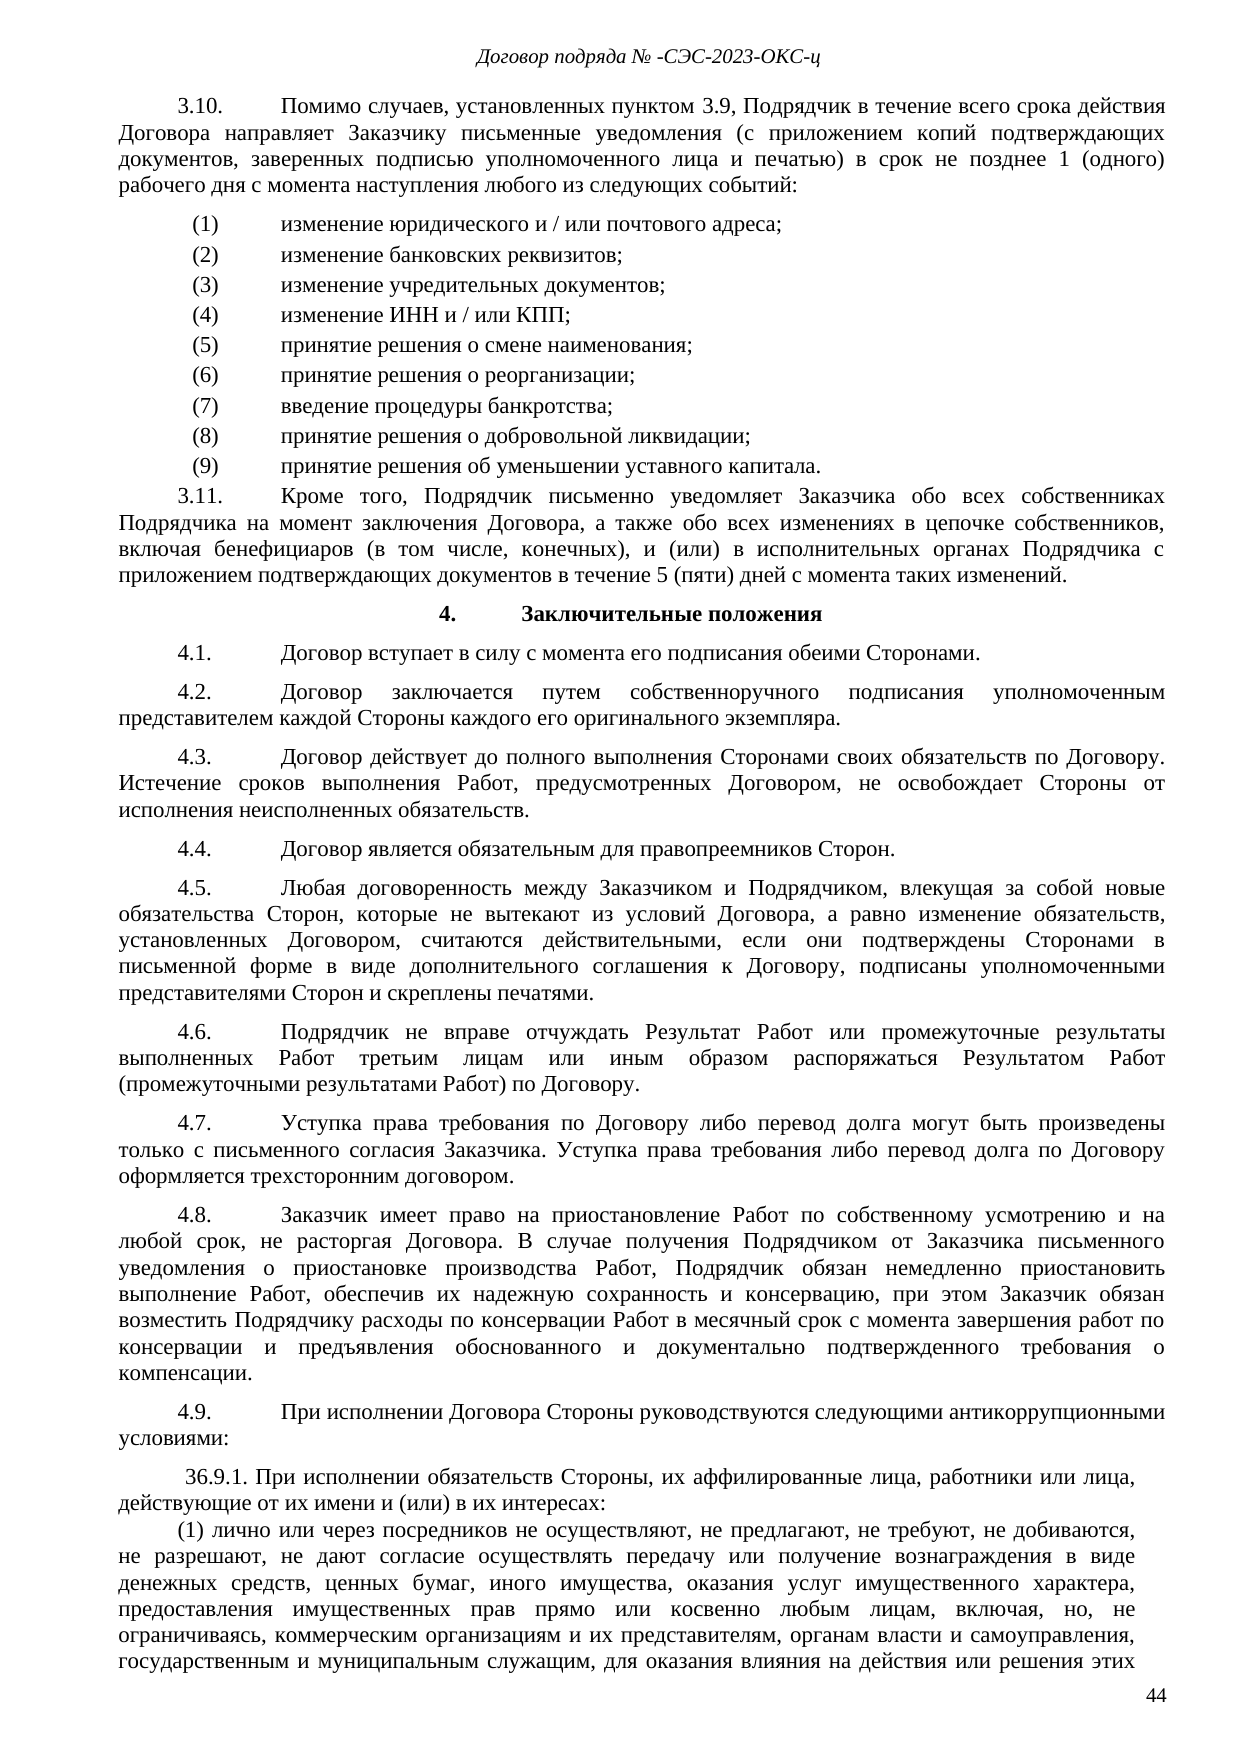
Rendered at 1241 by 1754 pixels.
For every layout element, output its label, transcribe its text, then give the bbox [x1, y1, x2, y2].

text введение процедуры банкротства; [133, 392, 1137, 418]
text Уступка права требования по Договору либо перевод долга могут быть произведены только с письменного согласия Заказчика. Уступка права требования либо перевод долга по Договору оформляется трехсторонним договором. [118, 1109, 1167, 1188]
text Договор действует до полного выполнения Сторонами своих обязательств по Договору. Истечение сроков выполнения Работ, предусмотренных Договором, не освобождает Стороны от исполнения неисполненных обязательств. [118, 743, 1167, 822]
text Договор заключается путем собственноручного подписания уполномоченным представителем каждой Стороны каждого его оригинального экземпляра. [118, 678, 1167, 731]
text Договор вступает в силу с момента его подписания обеими Сторонами. [118, 639, 1167, 665]
text изменение ИНН и / или КПП; [133, 301, 1137, 327]
text Заказчик имеет право на приостановление Работ по собственному усмотрению и на любой срок, не расторгая Договора. В случае получения Подрядчиком от Заказчика письменного уведомления о приостановке производства Работ, Подрядчик обязан немедленно приостановить выполнение Работ, обеспечив их надежную сохранность и консервацию, при этом Заказчик обязан возместить Подрядчику расходы по консервации Работ в месячный срок с момента завершения работ по консервации и предъявления обоснованного и документально подтвержденного требования о компенсации. [118, 1201, 1167, 1385]
text изменение учредительных документов; [133, 271, 1137, 297]
text Подрядчик не вправе отчуждать Результат Работ или промежуточные результаты выполненных Работ третьим лицам или иным образом распоряжаться Результатом Работ (промежуточными результатами Работ) по Договору. [118, 1018, 1167, 1097]
text При исполнении Договора Стороны руководствуются следующими антикоррупционными условиями: [118, 1398, 1167, 1451]
text Кроме того, Подрядчик письменно уведомляет Заказчика обо всех собственниках Подрядчика на момент заключения Договора, а также обо всех изменениях в цепочке собственников, включая бенефициаров (в том числе, конечных), и (или) в исполнительных органах Подрядчика с приложением подтверждающих документов в течение 5 (пяти) дней с момента таких изменений. [118, 482, 1167, 588]
text принятие решения о добровольной ликвидации; [133, 422, 1137, 448]
text Любая договоренность между Заказчиком и Подрядчиком, влекущая за собой новые обязательства Сторон, которые не вытекают из условий Договора, а равно изменение обязательств, установленных Договором, считаются действительными, если они подтверждены Сторонами в письменной форме в виде дополнительного соглашения к Договору, подписаны уполномоченными представителями Сторон и скреплены печатями. [118, 873, 1167, 1005]
text принятие решения о реорганизации; [133, 361, 1137, 388]
text Заключительные положения [133, 600, 1137, 627]
text Договор является обязательным для правопреемников Сторон. [118, 835, 1167, 861]
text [118, 1516, 1137, 1674]
text Помимо случаев, установленных пунктом 35.9, Подрядчик в течение всего срока действия Договора направляет Заказчику письменные уведомления (с приложением копий подтверждающих документов, заверенных подписью уполномоченного лица и печатью) в срок не позднее 1 (одного) рабочего дня с момента наступления любого из следующих событий: [118, 92, 1167, 198]
text принятие решения о смене наименования; [133, 331, 1137, 358]
text изменение банковских реквизитов; [133, 241, 1137, 267]
text 36.9.1. При исполнении обязательств Стороны, их аффилированные лица, работники или лица, действующие от их имени и (или) в их интересах: [118, 1463, 1137, 1516]
text изменение юридического и / или почтового адреса; [133, 210, 1137, 237]
text принятие решения об уменьшении уставного капитала. [133, 452, 1137, 478]
